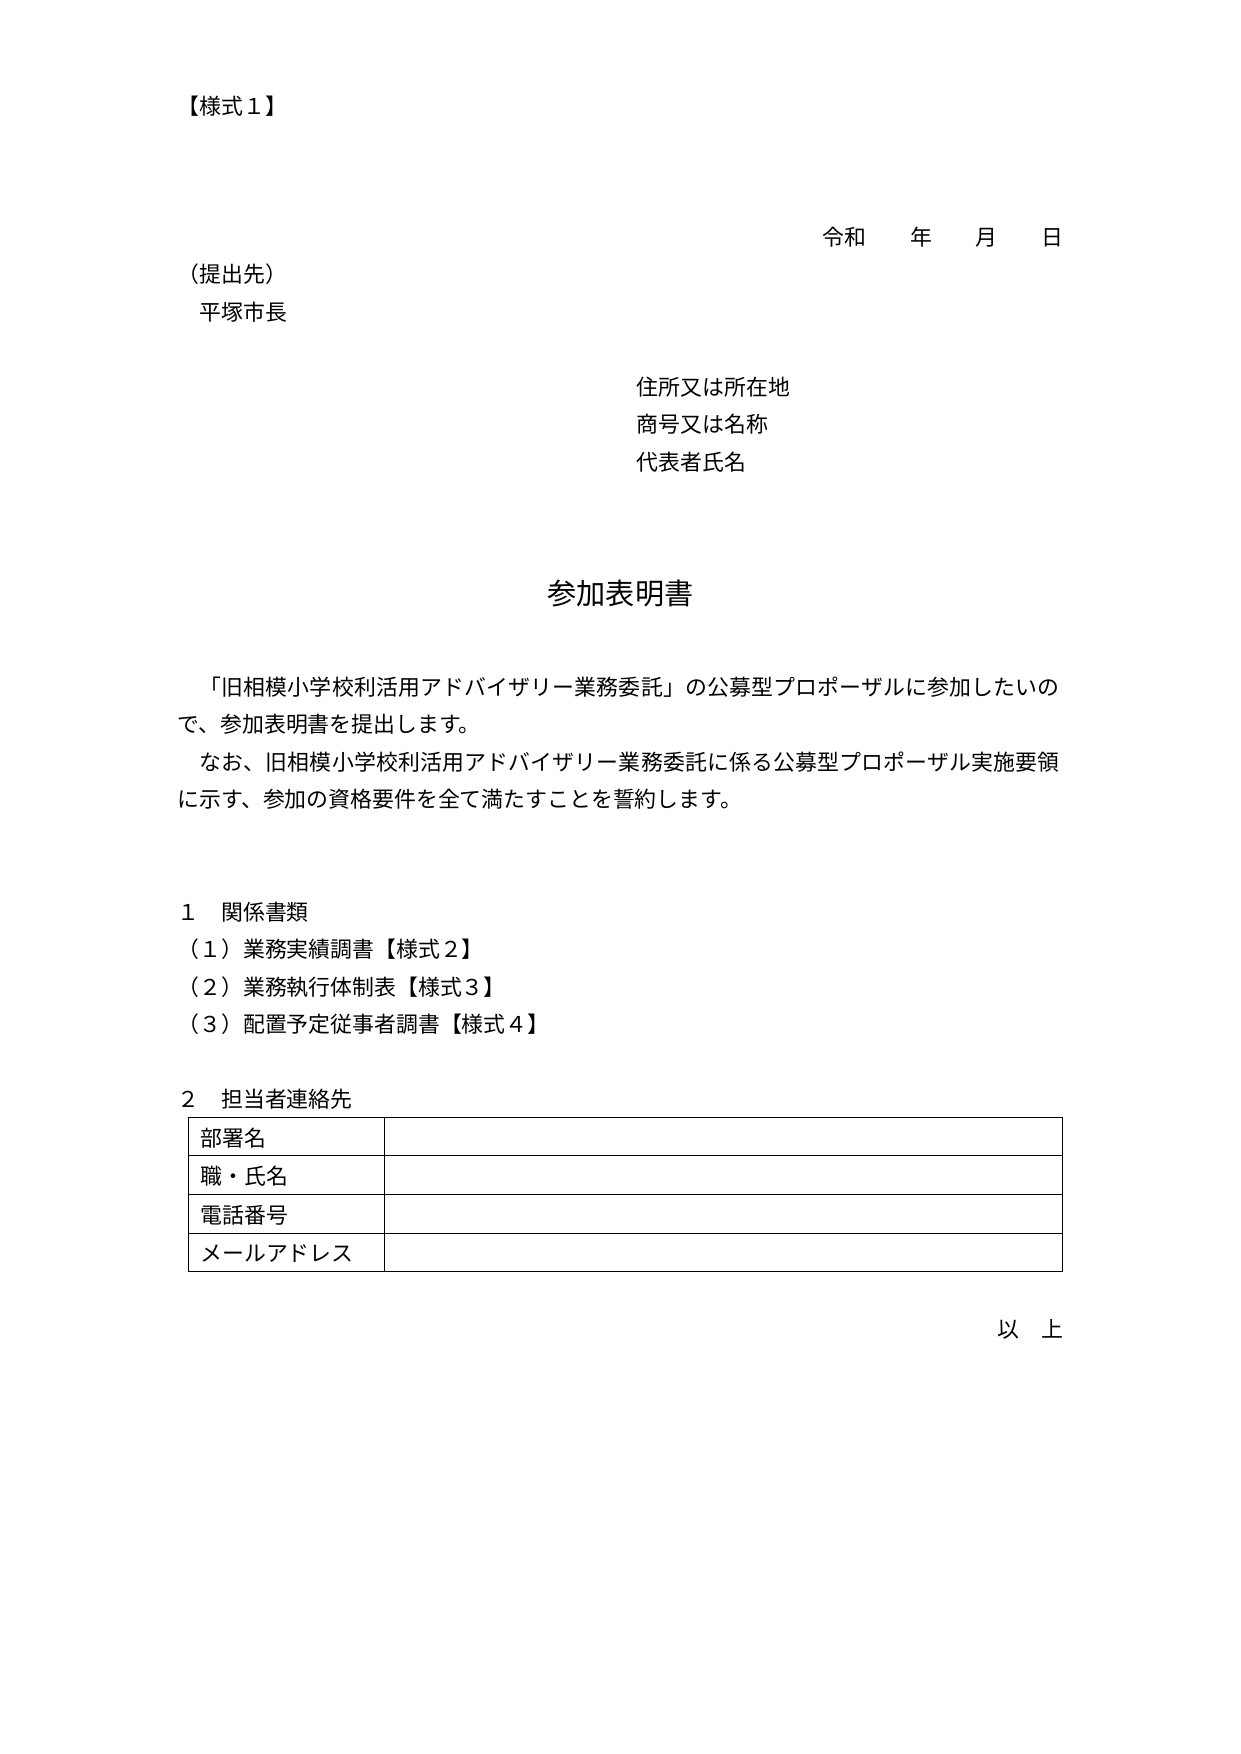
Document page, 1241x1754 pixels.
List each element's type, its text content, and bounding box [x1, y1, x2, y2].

table_cell 職・氏名 [189, 1156, 384, 1194]
text 参加表明書 [177, 554, 1063, 629]
text 代表者氏名 [177, 442, 1063, 479]
table_header 部署名 [189, 1118, 384, 1155]
text 「旧相模小学校利活用アドバイザリー業務委託」の公募型プロポーザルに参加したいので、参加表明書を提出します。 [177, 667, 1063, 742]
table_cell メールアドレス [189, 1234, 384, 1271]
table_cell 電話番号 [189, 1195, 384, 1232]
text 以 上 [177, 1309, 1063, 1347]
text なお、旧相模小学校利活用アドバイザリー業務委託に係る公募型プロポーザル実施要領に示す、参加の資格要件を全て満たすことを誓約します。 [177, 742, 1063, 817]
text 住所又は所在地 [177, 367, 1063, 404]
text 平塚市長 [177, 292, 1063, 329]
table_header [385, 1118, 1062, 1155]
table_cell [385, 1234, 1062, 1271]
text 令和 年 月 日 [177, 217, 1063, 254]
text 商号又は名称 [177, 404, 1063, 442]
table_cell [385, 1195, 1062, 1232]
text （３）配置予定従事者調書【様式４】 [177, 1004, 1063, 1042]
text １ 関係書類 [177, 892, 1063, 929]
text （２）業務執行体制表【様式３】 [177, 967, 1063, 1004]
text （１）業務実績調書【様式２】 [177, 929, 1063, 967]
text （提出先） [177, 254, 1063, 292]
table_cell [385, 1156, 1062, 1194]
text ２ 担当者連絡先 [177, 1079, 1063, 1117]
